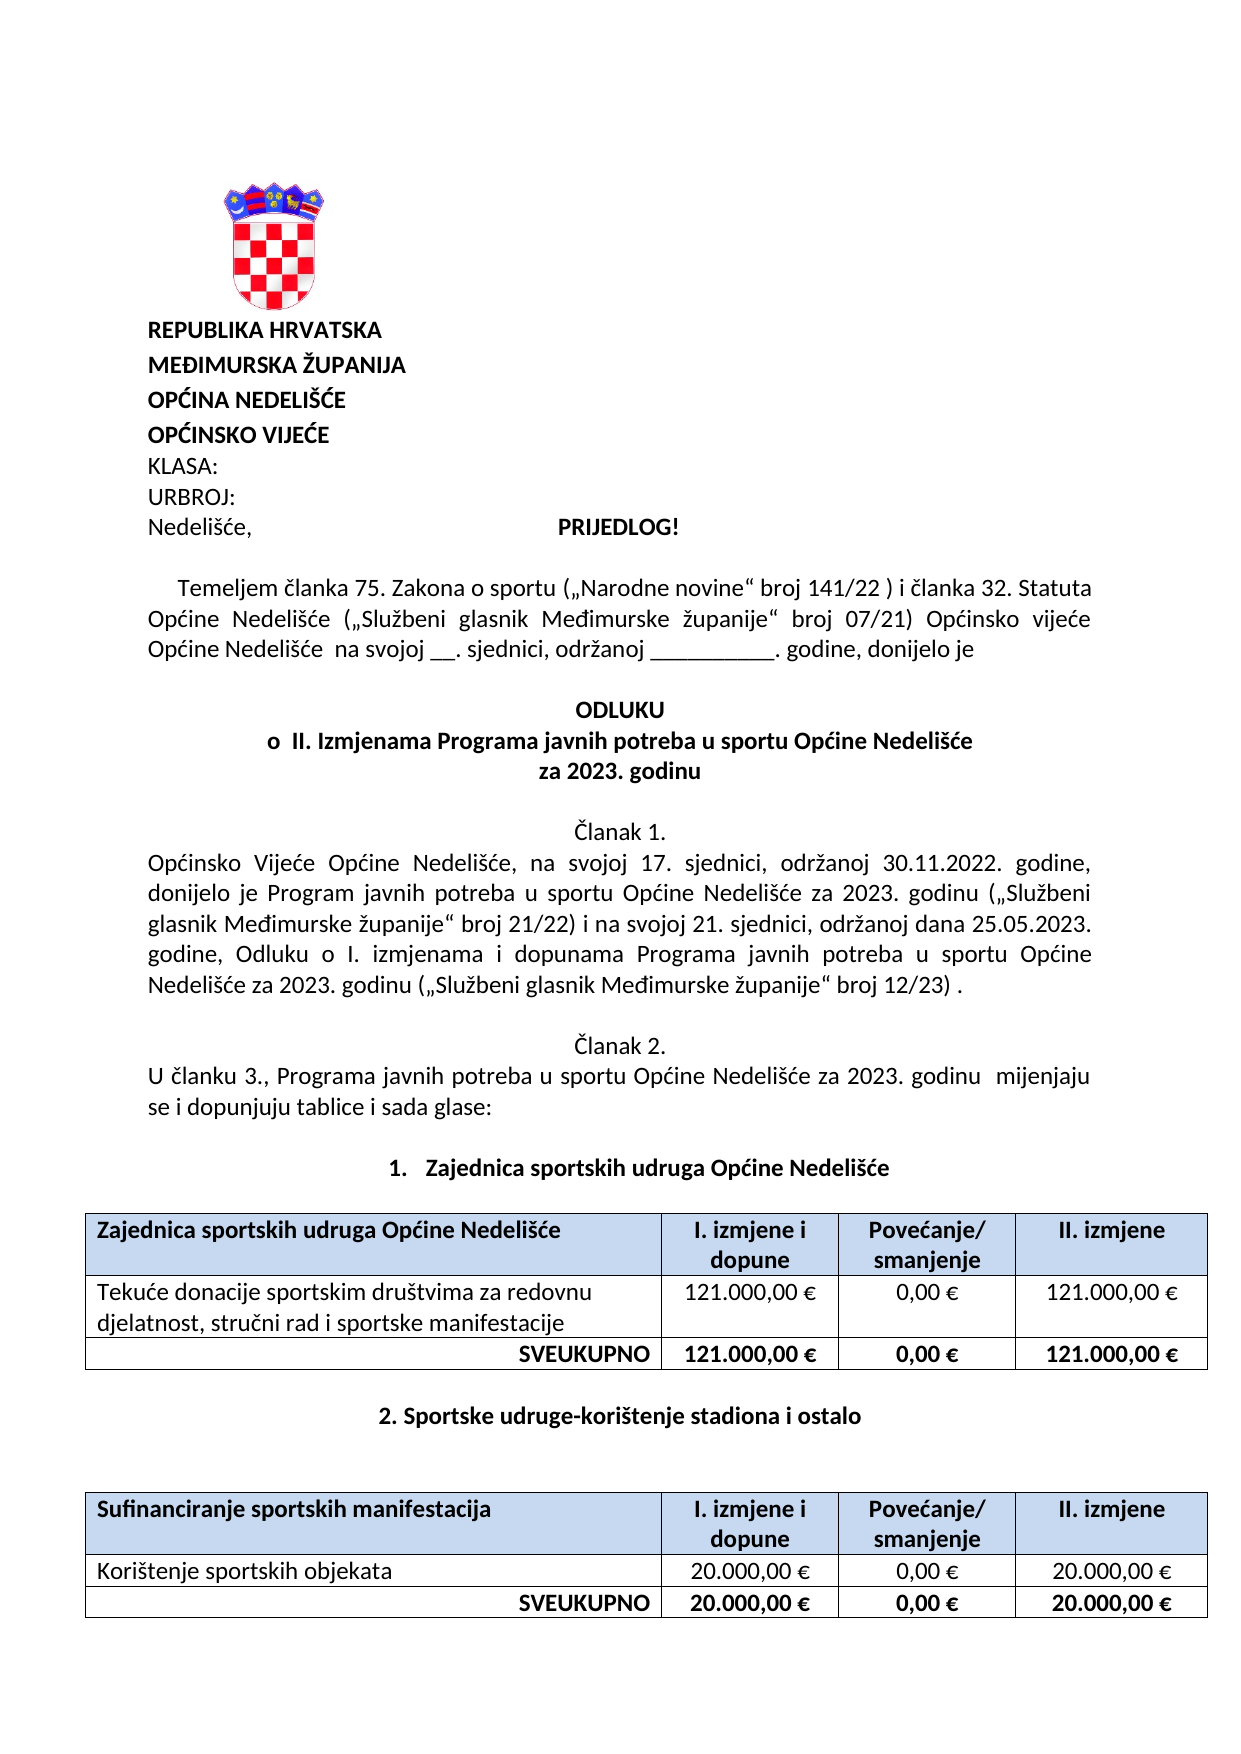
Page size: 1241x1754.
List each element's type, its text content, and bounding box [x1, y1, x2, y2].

table_header II. izmjene [1016, 1214, 1207, 1275]
picture [222, 180, 325, 311]
text Članak 2. [148, 1030, 1093, 1061]
text Članak 1. [148, 816, 1093, 847]
text REPUBLIKA HRVATSKA [148, 314, 1093, 345]
table_header II. izmjene [1016, 1493, 1207, 1554]
text za 2023. godinu [148, 755, 1093, 786]
text KLASA: [148, 450, 1093, 481]
table_cell 0,00 € [839, 1587, 1015, 1617]
text OPĆINA NEDELIŠĆE [148, 384, 1093, 415]
table_header Povećanje/ smanjenje [839, 1493, 1015, 1554]
text Temeljem članka 75. Zakona o sportu („Narodne novine“ broj 141/22 ) i članka 32. Statuta Općine Nedelišće („Službeni glasnik Međimurske županije“ broj 07/21) Općinsko vijeće Općine Nedelišće na svojoj __. sjednici, održanoj __________. godine, donijelo je [148, 572, 1093, 664]
text Nedelišće, PRIJEDLOG! [148, 511, 1093, 542]
table_cell 0,00 € [839, 1276, 1015, 1337]
table_header I. izmjene i dopune [662, 1493, 838, 1554]
table_cell Korištenje sportskih objekata [86, 1555, 661, 1586]
text 2. Sportske udruge-korištenje stadiona i ostalo [148, 1400, 1093, 1431]
table_header I. izmjene i dopune [662, 1214, 838, 1275]
table_cell SVEUKUPNO [86, 1338, 661, 1369]
table_cell 0,00 € [839, 1338, 1015, 1369]
text OPĆINSKO VIJEĆE [148, 419, 1093, 450]
list Zajednica sportskih udruga Općine Nedelišće [185, 1152, 1093, 1183]
table_cell 121.000,00 € [1016, 1276, 1207, 1337]
table_header Povećanje/ smanjenje [839, 1214, 1015, 1275]
table_header Sufinanciranje sportskih manifestacija [86, 1493, 661, 1554]
table_cell 0,00 € [839, 1555, 1015, 1586]
text ODLUKU [148, 694, 1093, 725]
table_cell 121.000,00 € [1016, 1338, 1207, 1369]
table_cell 20.000,00 € [662, 1555, 838, 1586]
table_header Zajednica sportskih udruga Općine Nedelišće [86, 1214, 661, 1275]
text o II. Izmjenama Programa javnih potreba u sportu Općine Nedelišće [148, 725, 1093, 755]
table_cell 121.000,00 € [662, 1338, 838, 1369]
table_cell 20.000,00 € [662, 1587, 838, 1617]
table_cell 20.000,00 € [1016, 1555, 1207, 1586]
table_cell SVEUKUPNO [86, 1587, 661, 1617]
table_cell Tekuće donacije sportskim društvima za redovnu djelatnost, stručni rad i sportske manifestacije [86, 1276, 661, 1337]
text U članku 3., Programa javnih potreba u sportu Općine Nedelišće za 2023. godinu mijenjaju se i dopunjuju tablice i sada glase: [148, 1061, 1093, 1122]
table_cell 121.000,00 € [662, 1276, 838, 1337]
text Općinsko Vijeće Općine Nedelišće, na svojoj 17. sjednici, održanoj 30.11.2022. godine, donijelo je Program javnih potreba u sportu Općine Nedelišće za 2023. godinu („Službeni glasnik Međimurske županije“ broj 21/22) i na svojoj 21. sjednici, održanoj dana 25.05.2023. godine, Odluku o I. izmjenama i dopunama Programa javnih potreba u sportu Općine Nedelišće za 2023. godinu („Službeni glasnik Međimurske županije“ broj 12/23) . [148, 847, 1093, 999]
text URBROJ: [148, 481, 1093, 511]
table_cell 20.000,00 € [1016, 1587, 1207, 1617]
text MEĐIMURSKA ŽUPANIJA [148, 349, 1093, 380]
